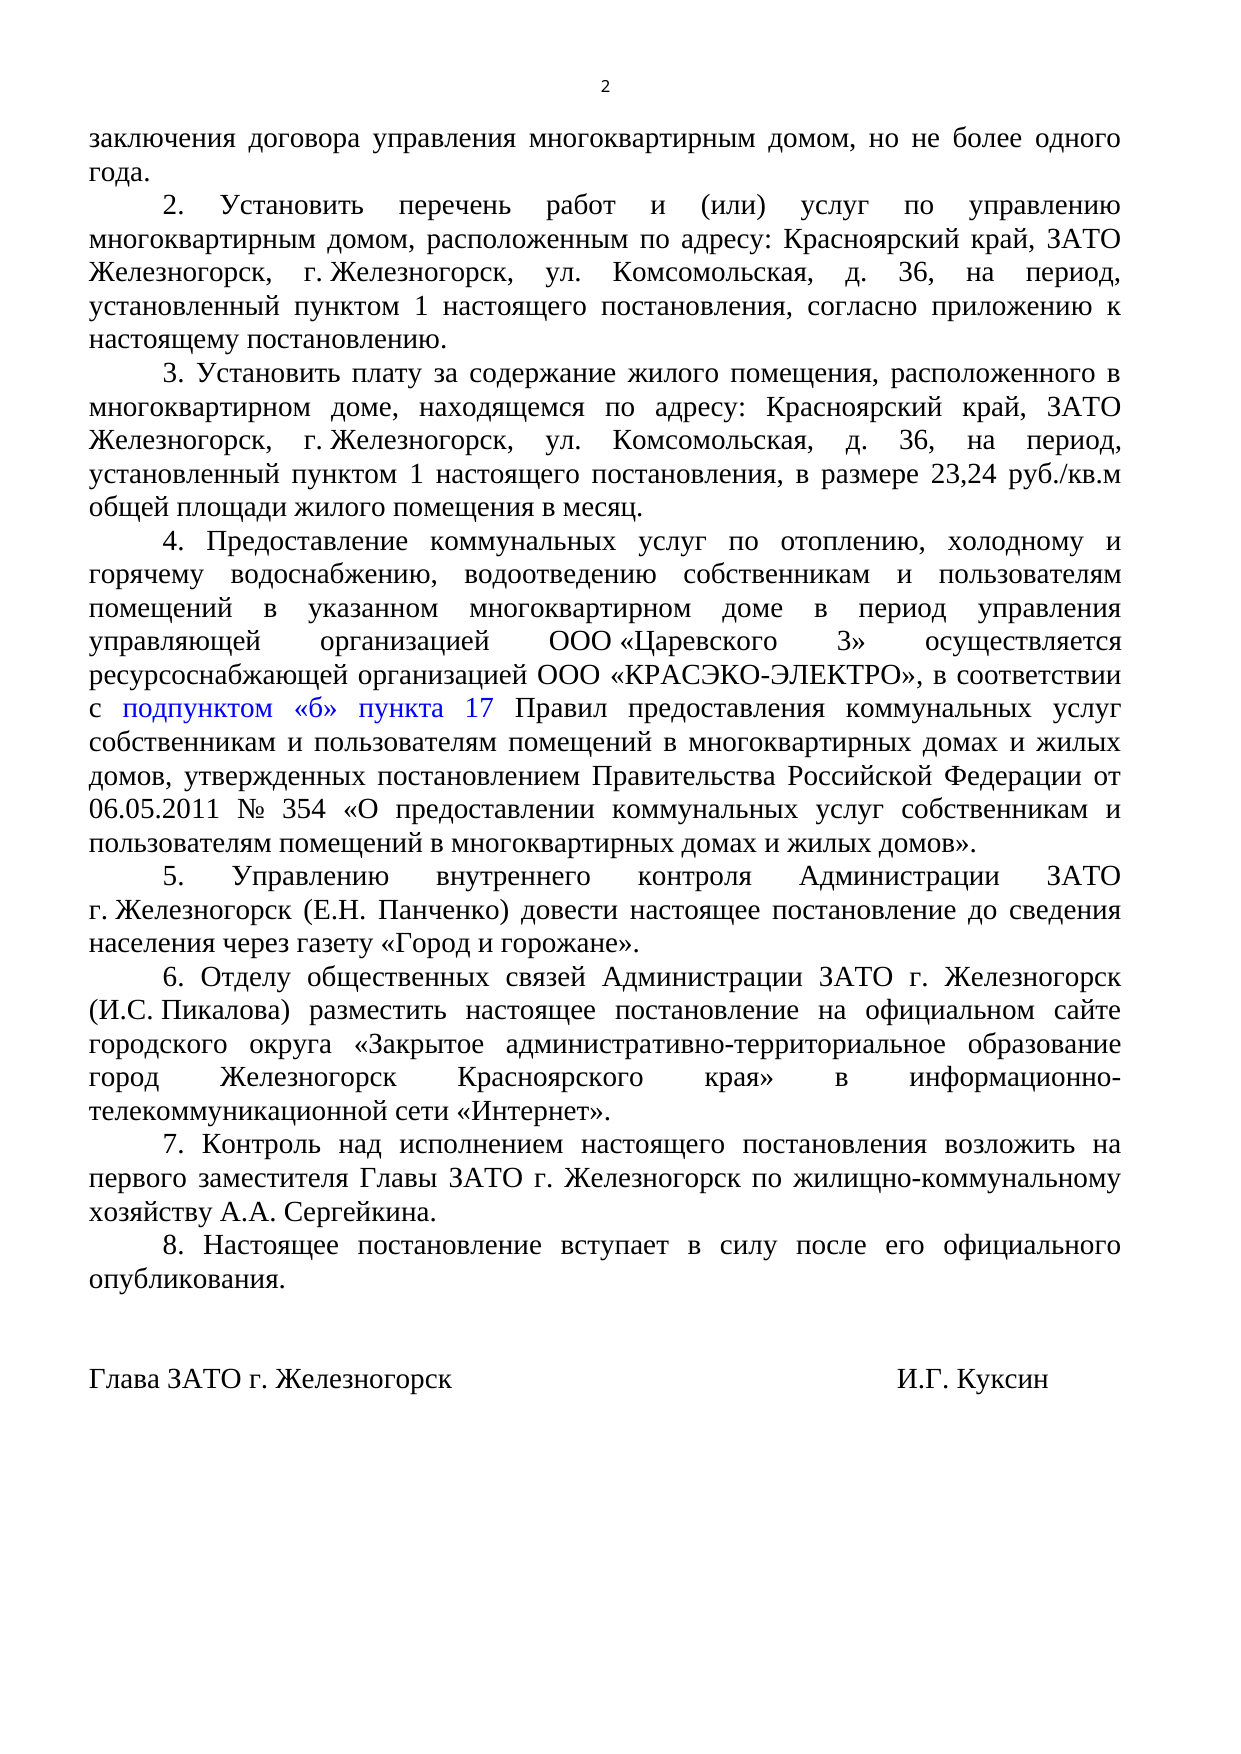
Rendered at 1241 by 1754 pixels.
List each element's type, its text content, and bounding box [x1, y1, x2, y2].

text 8. Настоящее постановление вступает в силу после его официального опубликования. [89, 1227, 1122, 1294]
text 4. Предоставление коммунальных услуг по отоплению, холодному и горячему водоснабжению, водоотведению собственникам и пользователям помещений в указанном многоквартирном доме в период управления управляющей организацией ООО «Царевского 3» осуществляется ресурсоснабжающей организацией ООО «КРАСЭКО-ЭЛЕКТРО», в соответствии с подпунктом «б» пункта 17 Правил предоставления коммунальных услуг собственникам и пользователям помещений в многоквартирных домах и жилых домов, утвержденных постановлением Правительства Российской Федерации от 06.05.2011 № 354 «О предоставлении коммунальных услуг собственникам и пользователям помещений в многоквартирных домах и жилых домов». [89, 523, 1122, 858]
text 3. Установить плату за содержание жилого помещения, расположенного в многоквартирном доме, находящемся по адресу: Красноярский край, ЗАТО Железногорск, г. Железногорск, ул. Комсомольская, д. 36, на период, установленный пунктом 1 настоящего постановления, в размере 23,24 руб./кв.м общей площади жилого помещения в месяц. [89, 355, 1122, 523]
text Глава ЗАТО г. Железногорск И.Г. Куксин [89, 1361, 1122, 1395]
title 5. Управлению внутреннего контроля Администрации ЗАТО г. Железногорск (Е.Н. Панченко) довести настоящее постановление до сведения населения через газету «Город и горожане». [89, 858, 1122, 959]
text 7. Контроль над исполнением настоящего постановления возложить на первого заместителя Главы ЗАТО г. Железногорск по жилищно-коммунальному хозяйству А.А. Сергейкина. [89, 1127, 1122, 1227]
title 2. Установить перечень работ и (или) услуг по управлению многоквартирным домом, расположенным по адресу: Красноярский край, ЗАТО Железногорск, г. Железногорск, ул. Комсомольская, д. 36, на период, установленный пунктом 1 настоящего постановления, согласно приложению к настоящему постановлению. [89, 187, 1122, 355]
text 6. Отделу общественных связей Администрации ЗАТО г. Железногорск (И.С. Пикалова) разместить настоящее постановление на официальном сайте городского округа «Закрытое административно-территориальное образование город Железногорск Красноярского края» в информационно-телекоммуникационной сети «Интернет». [89, 959, 1122, 1127]
